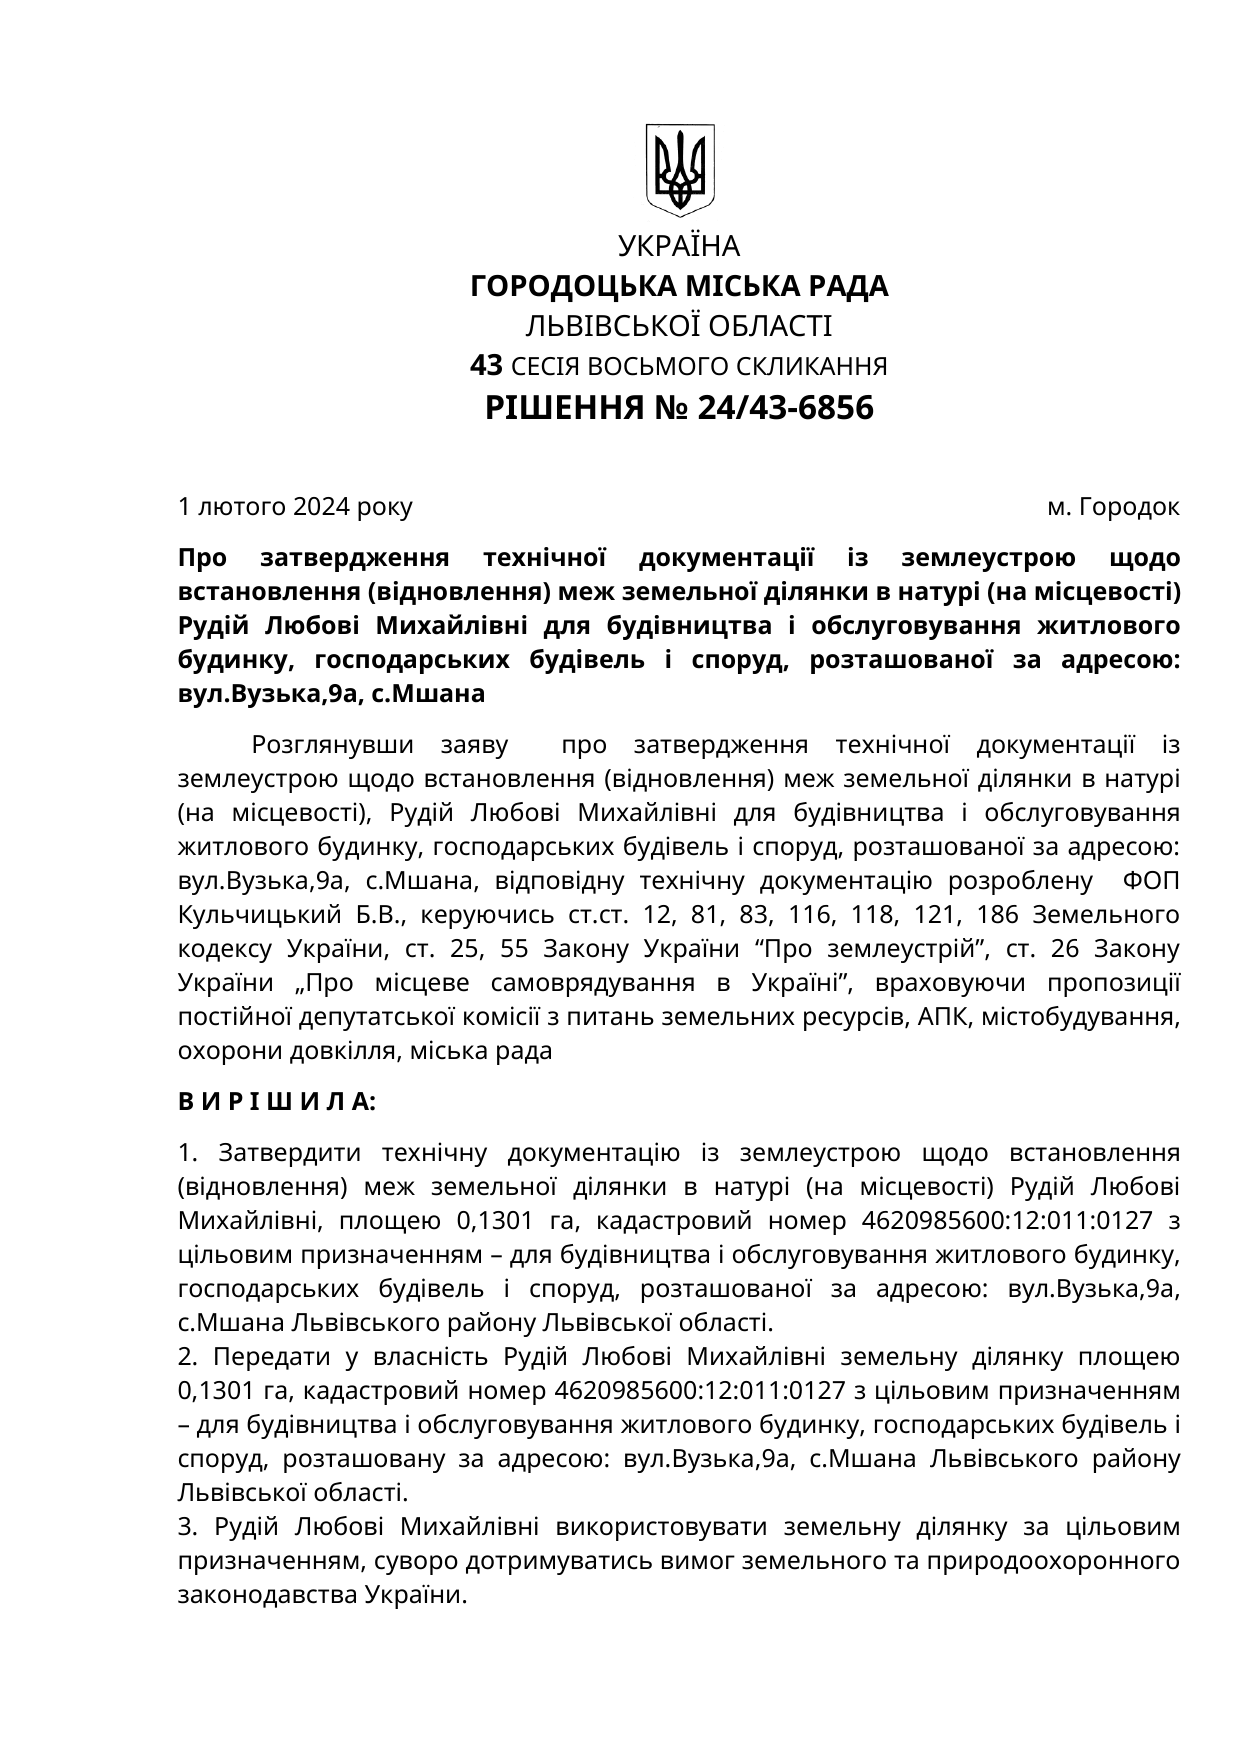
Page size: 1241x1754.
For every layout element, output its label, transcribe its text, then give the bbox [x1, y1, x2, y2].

text РІШЕННЯ № 24/43-6856 [177, 384, 1181, 429]
text В И Р І Ш И Л А: [177, 1083, 1182, 1118]
text 1 лютого 2024 року м. Городок [177, 488, 1181, 523]
text Розглянувши заяву про затвердження технічної документації із землеустрою щодо встановлення (відновлення) меж земельної ділянки в натурі (на місцевості), Рудій Любові Михайлівні для будівництва і обслуговування житлового будинку, господарських будівель і споруд, розташованої за адресою: вул.Вузька,9а, с.Мшана, відповідну технічну документацію розроблену ФОП Кульчицький Б.В., керуючись ст.ст. 12, 81, 83, 116, 118, 121, 186 Земельного кодексу України, ст. 25, 55 Закону України “Про землеустрій”, ст. 26 Закону України „Про місцеве самоврядування в Україні”, враховуючи пропозиції постійної депутатської комісії з питань земельних ресурсів, АПК, містобудування, охорони довкілля, міська рада [177, 726, 1182, 1067]
text 43 сесія восьмого скликання [177, 344, 1181, 384]
text 1. Затвердити технічну документацію із землеустрою щодо встановлення (відновлення) меж земельної ділянки в натурі (на місцевості) Рудій Любові Михайлівні, площею 0,1301 га, кадастровий номер 4620985600:12:011:0127 з цільовим призначенням – для будівництва і обслуговування житлового будинку, господарських будівель і споруд, розташованої за адресою: вул.Вузька,9а, с.Мшана Львівського району Львівської області. [177, 1134, 1182, 1339]
picture [633, 118, 726, 222]
text ГОРОДОЦЬКА МІСЬКА РАДА [177, 265, 1181, 305]
text Про затвердження технічної документації із землеустрою щодо встановлення (відновлення) меж земельної ділянки в натурі (на місцевості) Рудій Любові Михайлівні для будівництва і обслуговування житлового будинку, господарських будівель і споруд, розташованої за адресою: вул.Вузька,9а, с.Мшана [177, 539, 1182, 709]
text УКРАЇНА [177, 225, 1181, 265]
text 3. Рудій Любові Михайлівні використовувати земельну ділянку за цільовим призначенням, суворо дотримуватись вимог земельного та природоохоронного законодавства України. [177, 1509, 1182, 1611]
text ЛЬВІВСЬКОЇ ОБЛАСТІ [177, 305, 1181, 344]
text 2. Передати у власність Рудій Любові Михайлівні земельну ділянку площею 0,1301 га, кадастровий номер 4620985600:12:011:0127 з цільовим призначенням – для будівництва і обслуговування житлового будинку, господарських будівель і споруд, розташовану за адресою: вул.Вузька,9а, с.Мшана Львівського району Львівської області. [177, 1339, 1182, 1509]
